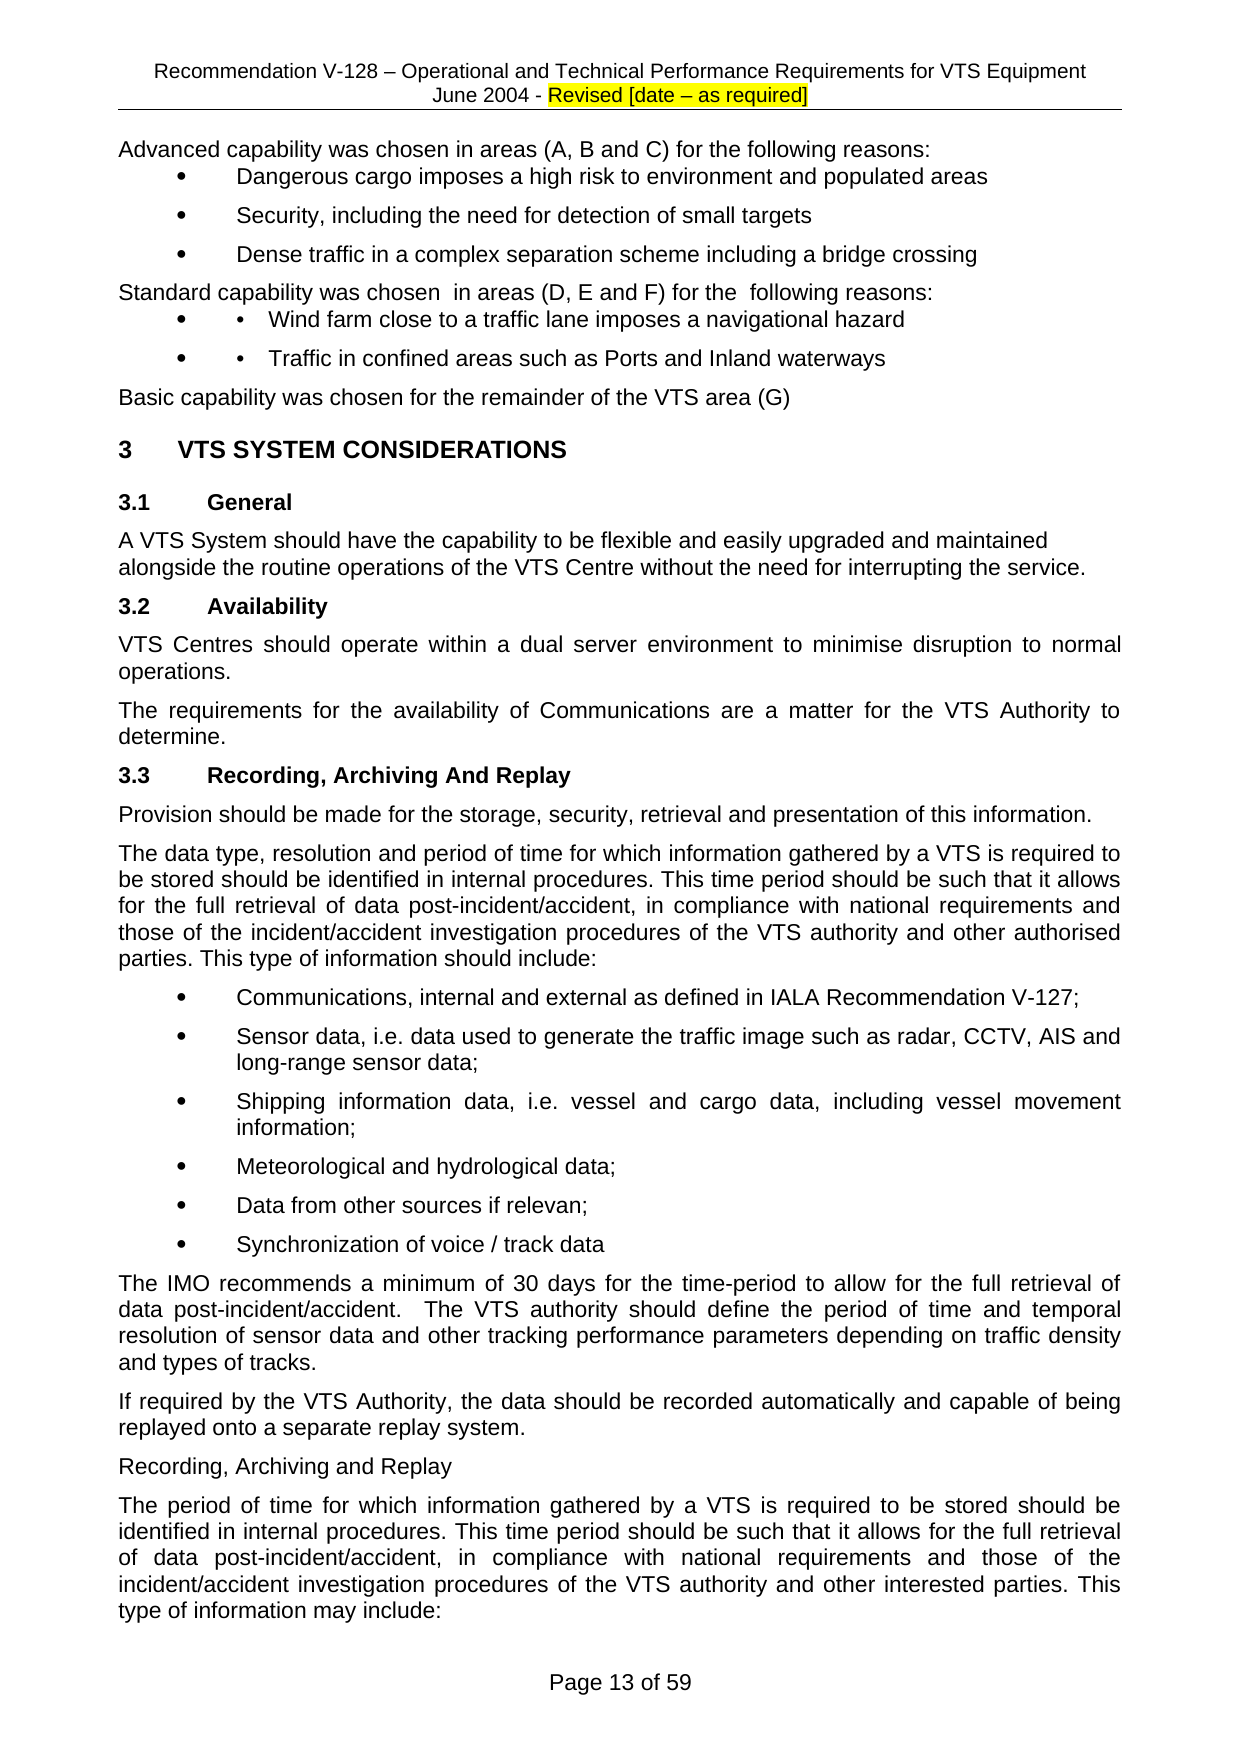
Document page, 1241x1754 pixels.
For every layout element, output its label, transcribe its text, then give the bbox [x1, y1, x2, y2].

text A VTS System should have the capability to be flexible and easily upgraded and maintained alongside the routine operations of the VTS Centre without the need for interrupting the service. [118, 527, 1122, 580]
text Sensor data, i.e. data used to generate the traffic image such as radar, CCTV, AIS and long-range sensor data; [177, 1023, 1122, 1075]
text Data from other sources if relevan; [177, 1192, 1122, 1218]
text The requirements for the availability of Communications are a matter for the VTS Authority to determine. [118, 697, 1122, 749]
text Meteorological and hydrological data; [177, 1153, 1122, 1179]
subtitle General [118, 488, 1122, 515]
text Dense traffic in a complex separation scheme including a bridge crossing [177, 241, 1122, 267]
text Basic capability was chosen for the remainder of the VTS area (G) [118, 383, 1122, 410]
text • Wind farm close to a traffic lane imposes a navigational hazard [177, 306, 1122, 332]
text The period of time for which information gathered by a VTS is required to be stored should be identified in internal procedures. This time period should be such that it allows for the full retrieval of data post-incident/accident, in compliance with national requirements and those of the incident/accident investigation procedures of the VTS authority and other interested parties. This type of information may include: [118, 1492, 1122, 1623]
subtitle Availability [118, 593, 1122, 619]
text The IMO recommends a minimum of 30 days for the time-period to allow for the full retrieval of data post-incident/accident. The VTS authority should define the period of time and temporal resolution of sensor data and other tracking performance parameters depending on traffic density and types of tracks. [118, 1270, 1122, 1375]
text Synchronization of voice / track data [177, 1231, 1122, 1257]
text VTS Centres should operate within a dual server environment to minimise disruption to normal operations. [118, 631, 1122, 684]
text The data type, resolution and period of time for which information gathered by a VTS is required to be stored should be identified in internal procedures. This time period should be such that it allows for the full retrieval of data post-incident/accident, in compliance with national requirements and those of the incident/accident investigation procedures of the VTS authority and other authorised parties. This type of information should include: [118, 839, 1122, 971]
text Recording, Archiving and Replay [118, 1453, 1122, 1479]
subtitle Recording, Archiving And Replay [118, 762, 1122, 788]
subtitle VTS System Considerations [118, 435, 1122, 463]
text Advanced capability was chosen in areas (A, B and C) for the following reasons: [118, 136, 1122, 163]
text Security, including the need for detection of small targets [177, 202, 1122, 228]
text Communications, internal and external as defined in IALA Recommendation V-127; [177, 984, 1122, 1010]
text • Traffic in confined areas such as Ports and Inland waterways [177, 344, 1122, 371]
text Dangerous cargo imposes a high risk to environment and populated areas [177, 163, 1122, 189]
text Shipping information data, i.e. vessel and cargo data, including vessel movement information; [177, 1088, 1122, 1141]
text Standard capability was chosen in areas (D, E and F) for the following reasons: [118, 279, 1122, 306]
text Provision should be made for the storage, security, retrieval and presentation of this information. [118, 801, 1122, 827]
text If required by the VTS Authority, the data should be recorded automatically and capable of being replayed onto a separate replay system. [118, 1388, 1122, 1440]
